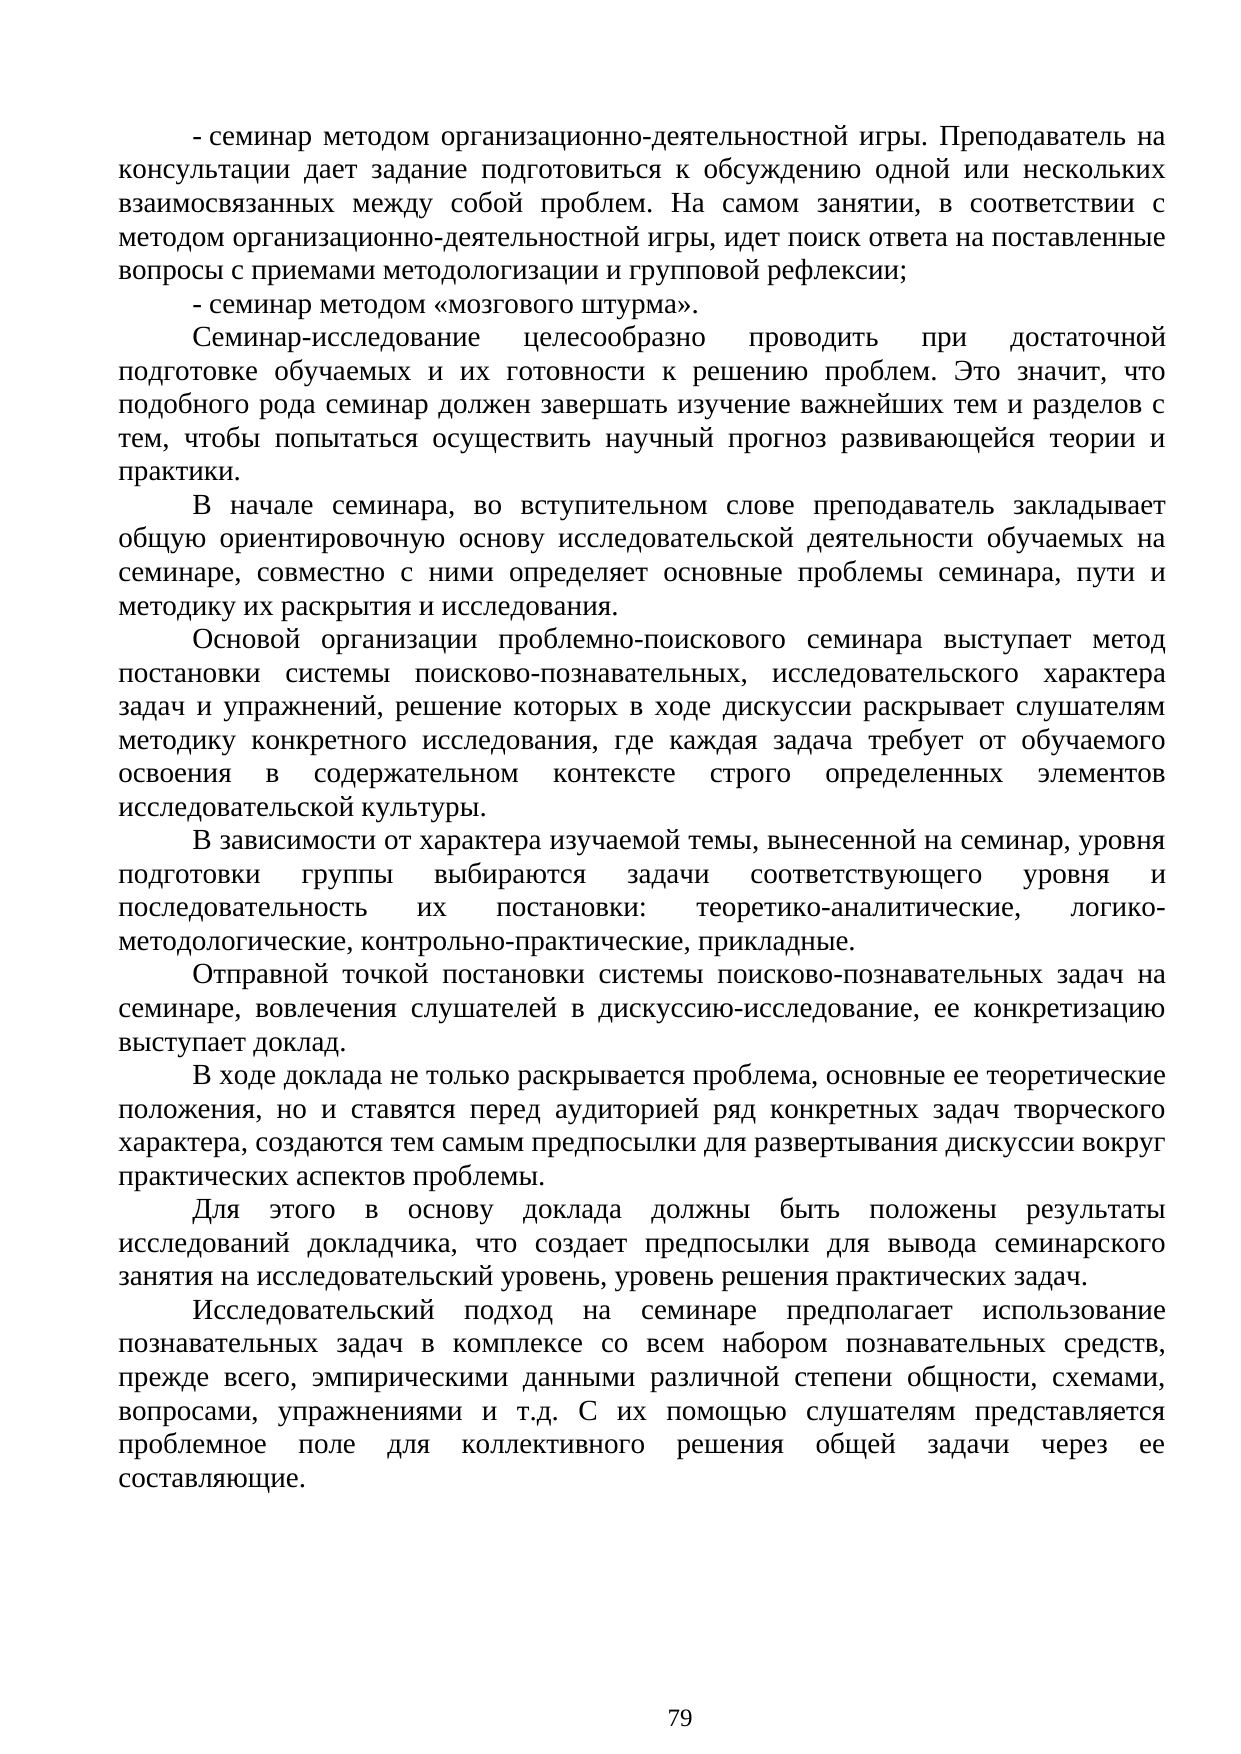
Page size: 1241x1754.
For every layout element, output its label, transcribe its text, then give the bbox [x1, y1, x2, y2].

text - семинар методом организационно-деятельностной игры. Преподаватель на консультации дает задание подготовиться к обсуждению одной или нескольких взаимосвязанных между собой проблем. На самом занятии, в соответствии с методом организационно-деятельностной игры, идет поиск ответа на поставленные вопросы с приемами методологизации и групповой рефлексии; [118, 118, 1167, 286]
text Отправной точкой постановки системы поисково-познавательных задач на семинаре, вовлечения слушателей в дискуссию-исследование, ее конкретизацию выступает доклад. [118, 957, 1167, 1057]
text Для этого в основу доклада должны быть положены результаты исследований докладчика, что создает предпосылки для вывода семинарского занятия на исследовательский уровень, уровень решения практических задач. [118, 1191, 1167, 1292]
text - семинар методом «мозгового штурма». [118, 286, 1167, 319]
text Семинар-исследование целесообразно проводить при достаточной подготовке обучаемых и их готовности к решению проблем. Это значит, что подобного рода семинар должен завершать изучение важнейших тем и разделов с тем, чтобы попытаться осуществить научный прогноз развивающейся теории и практики. [118, 319, 1167, 487]
text В зависимости от характера изучаемой темы, вынесенной на семинар, уровня подготовки группы выбираются задачи соответствующего уровня и последовательность их постановки: теоретико-аналитические, логико-методологические, контрольно-практические, прикладные. [118, 822, 1167, 957]
text В начале семинара, во вступительном слове преподаватель закладывает общую ориентировочную основу исследовательской деятельности обучаемых на семинаре, совместно с ними определяет основные проблемы семинара, пути и методику их раскрытия и исследования. [118, 487, 1167, 621]
text Исследовательский подход на семинаре предполагает использование познавательных задач в комплексе со всем набором познавательных средств, прежде всего, эмпирическими данными различной степени общности, схемами, вопросами, упражнениями и т.д. С их помощью слушателям представляется проблемное поле для коллективного решения общей задачи через ее составляющие. [118, 1292, 1167, 1493]
text В ходе доклада не только раскрывается проблема, основные ее теоретические положения, но и ставятся перед аудиторией ряд конкретных задач творческого характера, создаются тем самым предпосылки для развертывания дискуссии вокруг практических аспектов проблемы. [118, 1057, 1167, 1191]
text Основой организации проблемно-поискового семинара выступает метод постановки системы поисково-познавательных, исследовательского характера задач и упражнений, решение которых в ходе дискуссии раскрывает слушателям методику конкретного исследования, где каждая задача требует от обучаемого освоения в содержательном контексте строго определенных элементов исследовательской культуры. [118, 621, 1167, 822]
